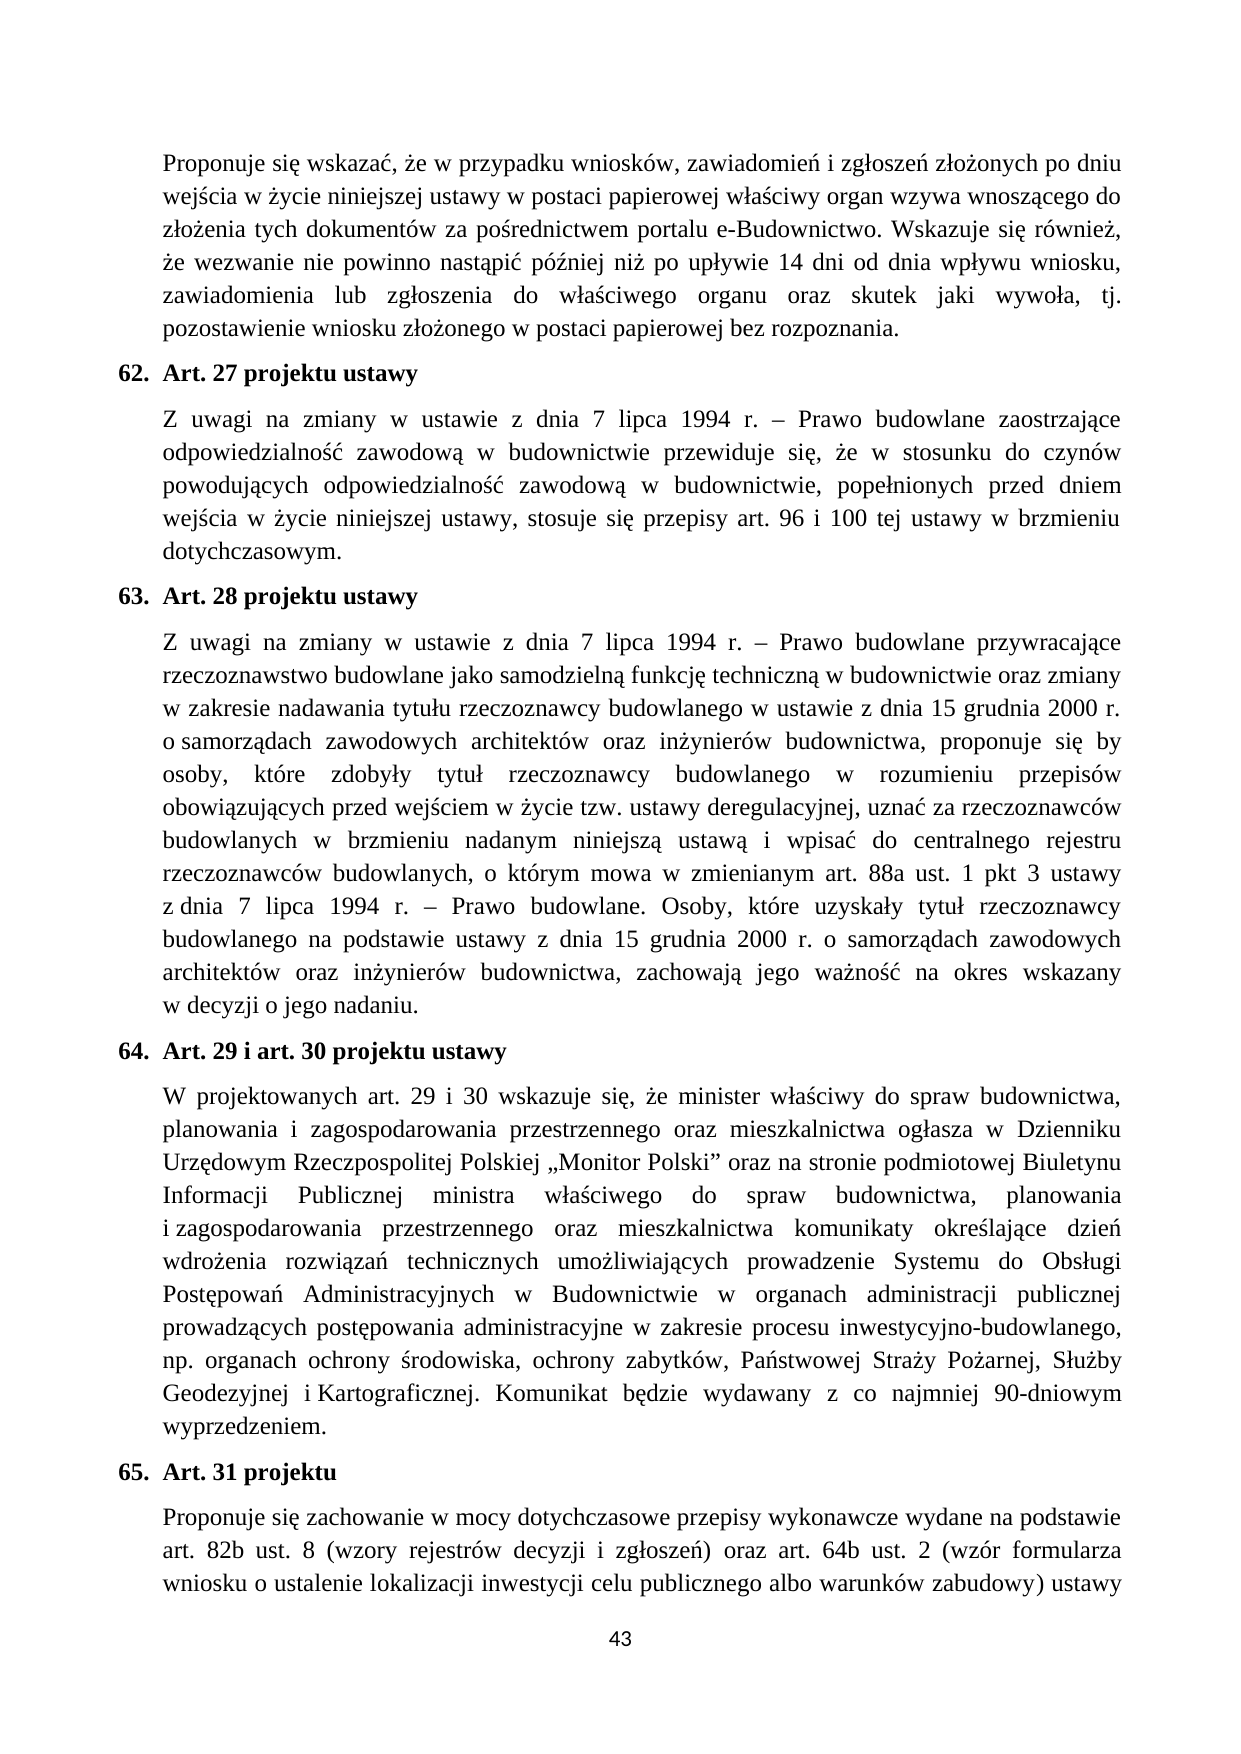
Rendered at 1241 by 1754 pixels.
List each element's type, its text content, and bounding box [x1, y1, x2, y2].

list Art. 31 projektu [118, 1457, 1122, 1486]
list Z uwagi na zmiany w ustawie z dnia 7 lipca 1994 r. – Prawo budowlane przywracające rzeczoznawstwo budowlane jako samodzielną funkcję techniczną w budownictwie oraz zmiany w zakresie nadawania tytułu rzeczoznawcy budowlanego w ustawie z dnia 15 grudnia 2000 r. o samorządach zawodowych architektów oraz inżynierów budownictwa, proponuje się by osoby, które zdobyły tytuł rzeczoznawcy budowlanego w rozumieniu przepisów obowiązujących przed wejściem w życie tzw. ustawy deregulacyjnej, uznać za rzeczoznawców budowlanych w brzmieniu nadanym niniejszą ustawą i wpisać do centralnego rejestru rzeczoznawców budowlanych, o którym mowa w zmienianym art. 88a ust. 1 pkt 3 ustawy z dnia 7 lipca 1994 r. – Prawo budowlane. Osoby, które uzyskały tytuł rzeczoznawcy budowlanego na podstawie ustawy z dnia 15 grudnia 2000 r. o samorządach zawodowych architektów oraz inżynierów budownictwa, zachowają jego ważność na okres wskazany w decyzji o jego nadaniu. [162, 627, 1122, 1019]
text W projektowanych art. 29 i 30 wskazuje się, że minister właściwy do spraw budownictwa, planowania i zagospodarowania przestrzennego oraz mieszkalnictwa ogłasza w Dzienniku Urzędowym Rzeczpospolitej Polskiej „Monitor Polski” oraz na stronie podmiotowej Biuletynu Informacji Publicznej ministra właściwego do spraw budownictwa, planowania i zagospodarowania przestrzennego oraz mieszkalnictwa komunikaty określające dzień wdrożenia rozwiązań technicznych umożliwiających prowadzenie Systemu do Obsługi Postępowań Administracyjnych w Budownictwie w organach administracji publicznej prowadzących postępowania administracyjne w zakresie procesu inwestycyjno-budowlanego, np. organach ochrony środowiska, ochrony zabytków, Państwowej Straży Pożarnej, Służby Geodezyjnej i Kartograficznej. Komunikat będzie wydawany z co najmniej 90-dniowym wyprzedzeniem. [162, 1081, 1122, 1440]
list Art. 28 projektu ustawy [118, 581, 1122, 610]
list Art. 29 i art. 30 projektu ustawy [118, 1036, 1122, 1064]
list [162, 1502, 1122, 1597]
list Art. 27 projektu ustawy [118, 358, 1122, 387]
list Z uwagi na zmiany w ustawie z dnia 7 lipca 1994 r. – Prawo budowlane zaostrzające odpowiedzialność zawodową w budownictwie przewiduje się, że w stosunku do czynów powodujących odpowiedzialność zawodową w budownictwie, popełnionych przed dniem wejścia w życie niniejszej ustawy, stosuje się przepisy art. 96 i 100 tej ustawy w brzmieniu dotychczasowym. [162, 404, 1122, 565]
list Proponuje się wskazać, że w przypadku wniosków, zawiadomień i zgłoszeń złożonych po dniu wejścia w życie niniejszej ustawy w postaci papierowej właściwy organ wzywa wnoszącego do złożenia tych dokumentów za pośrednictwem portalu e-Budownictwo. Wskazuje się również, że wezwanie nie powinno nastąpić później niż po upływie 14 dni od dnia wpływu wniosku, zawiadomienia lub zgłoszenia do właściwego organu oraz skutek jaki wywoła, tj. pozostawienie wniosku złożonego w postaci papierowej bez rozpoznania. [162, 148, 1122, 342]
